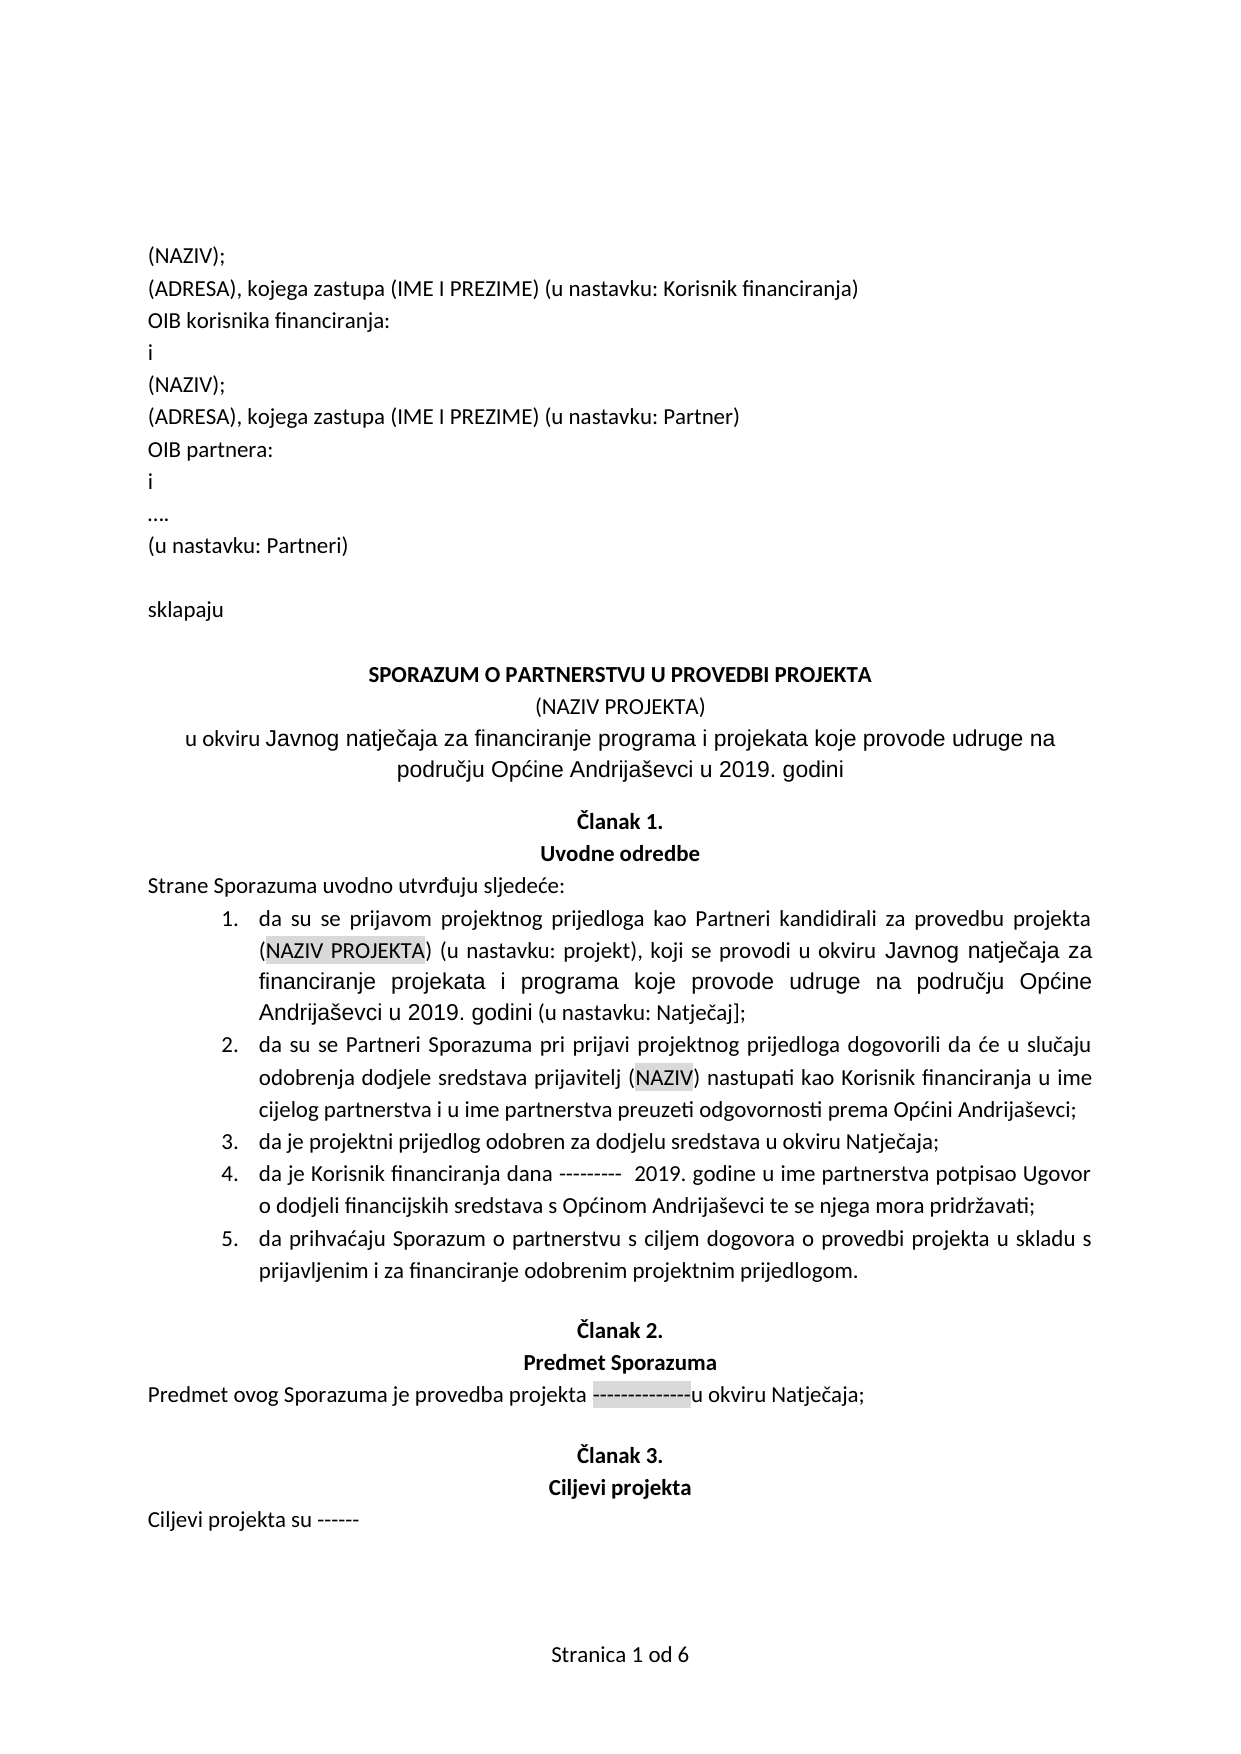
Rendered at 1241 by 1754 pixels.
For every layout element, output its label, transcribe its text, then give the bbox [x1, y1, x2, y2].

text i [148, 467, 1092, 495]
text Članak 1. [148, 807, 1092, 835]
text Ciljevi projekta [148, 1473, 1092, 1501]
text (NAZIV); [148, 370, 1092, 398]
list da prihvaćaju Sporazum o partnerstvu s ciljem dogovora o provedbi projekta u skladu s prijavljenim i za financiranje odobrenim projektnim prijedlogom. [221, 1224, 1092, 1284]
text (NAZIV); [148, 242, 1092, 269]
text Ciljevi projekta su ------ [148, 1505, 1092, 1533]
text Predmet ovog Sporazuma je provedba projekta --------------u okviru Natječaja; [148, 1381, 593, 1408]
text …. [148, 499, 1092, 527]
text Predmet ovog Sporazuma je provedba projekta --------------u okviru Natječaja; [691, 1381, 1092, 1408]
text OIB korisnika financiranja: [148, 306, 1092, 334]
text Predmet Sporazuma [148, 1348, 1092, 1376]
text (ADRESA), kojega zastupa (IME I PREZIME) (u nastavku: Partner) [148, 402, 1092, 431]
text sklapaju [148, 596, 1092, 624]
text (ADRESA), kojega zastupa (IME I PREZIME) (u nastavku: Korisnik financiranja) [148, 274, 1092, 302]
text (NAZIV PROJEKTA) [148, 692, 1092, 720]
text OIB partnera: [148, 435, 1092, 463]
text SPORAZUM O PARTNERSTVU U PROVEDBI PROJEKTA [148, 660, 1092, 688]
list da su se Partneri Sporazuma pri prijavi projektnog prijedloga dogovorili da će u slučaju odobrenja dodjele sredstava prijavitelj (NAZIV) nastupati kao Korisnik financiranja u ime cijelog partnerstva i u ime partnerstva preuzeti odgovornosti prema Općini Andrijaševci; [221, 1031, 1092, 1123]
text u okviru Javnog natječaja za financiranje programa i projekata koje provode udruge na području Općine Andrijaševci u 2019. godini [148, 724, 1092, 783]
text Strane Sporazuma uvodno utvrđuju sljedeće: [148, 872, 1092, 900]
text Članak 3. [148, 1441, 1092, 1469]
text Uvodne odredbe [148, 839, 1092, 867]
text Članak 2. [148, 1316, 1092, 1344]
list da su se prijavom projektnog prijedloga kao Partneri kandidirali za provedbu projekta (NAZIV PROJEKTA) (u nastavku: projekt), koji se provodi u okviru Javnog natječaja za financiranje projekata i programa koje provode udruge na području Općine Andrijaševci u 2019. godini (u nastavku: Natječaj]; [221, 904, 1092, 1026]
list da je projektni prijedlog odobren za dodjelu sredstava u okviru Natječaja; [221, 1127, 1092, 1155]
text (u nastavku: Partneri) [148, 531, 1092, 559]
list da je Korisnik financiranja dana --------- 2019. godine u ime partnerstva potpisao Ugovor o dodjeli financijskih sredstava s Općinom Andrijaševci te se njega mora pridržavati; [221, 1159, 1092, 1219]
text i [148, 338, 1092, 366]
